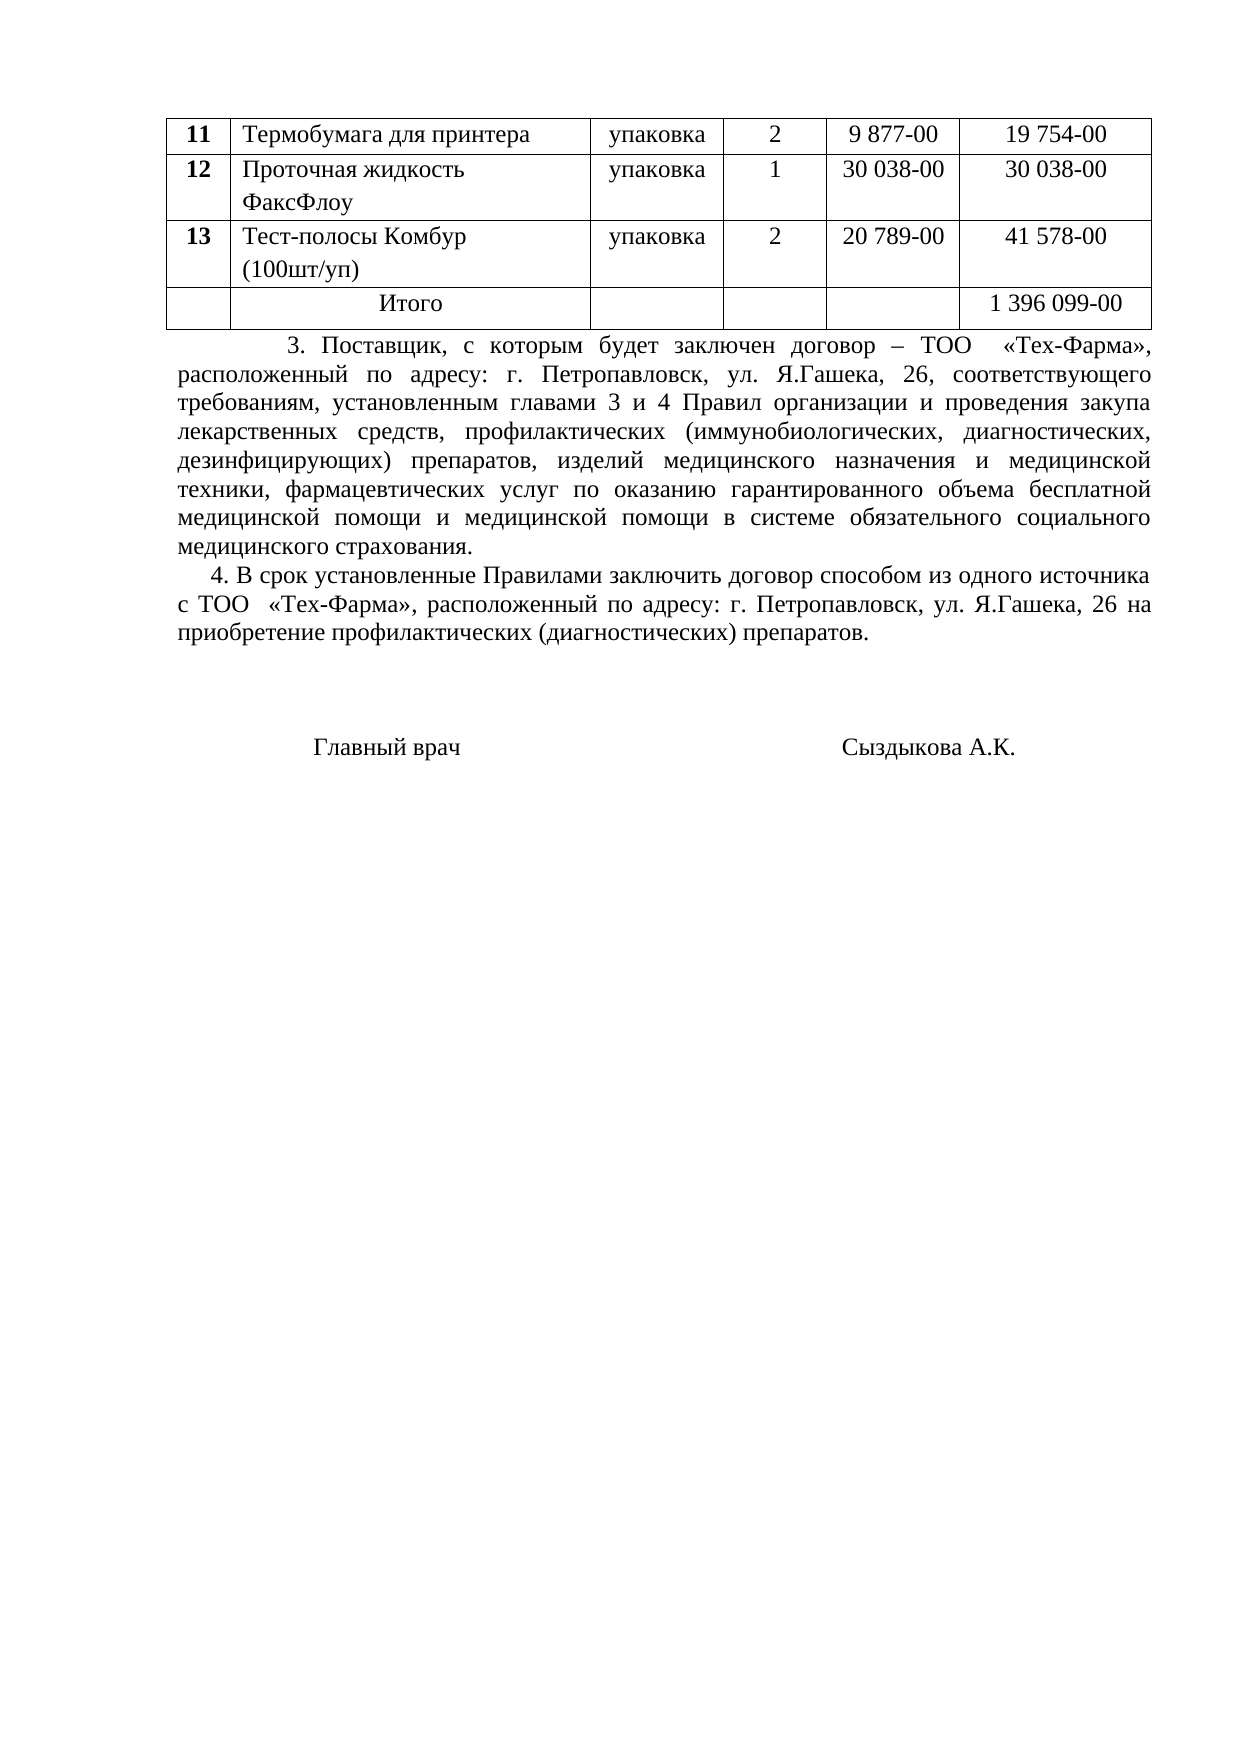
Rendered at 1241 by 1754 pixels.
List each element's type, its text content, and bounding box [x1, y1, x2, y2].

table_cell [591, 288, 723, 329]
table_cell 12 [167, 155, 230, 220]
table_cell Проточная жидкость ФаксФлоу [231, 155, 590, 220]
table_cell 20 789-00 [827, 221, 959, 287]
table_cell [724, 288, 826, 329]
table_cell упаковка [591, 155, 723, 220]
table_cell упаковка [591, 119, 723, 153]
table_cell 2 [724, 221, 826, 287]
table_cell Тест-полосы Комбур (100шт/уп) [231, 221, 590, 287]
table_cell 13 [167, 221, 230, 287]
text 3. Поставщик, с которым будет заключен договор – ТОО «Тех-Фарма», расположенный по адресу: г. Петропавловск, ул. Я.Гашека, 26, соответствующего требованиям, установленным главами 3 и 4 Правил организации и проведения закупа лекарственных средств, профилактических (иммунобиологических, диагностических, дезинфицирующих) препаратов, изделий медицинского назначения и медицинской техники, фармацевтических услуг по оказанию гарантированного объема бесплатной медицинской помощи и медицинской помощи в системе обязательного социального медицинского страхования. [177, 330, 1152, 560]
table_cell 30 038-00 [827, 155, 959, 220]
text 4. В срок установленные Правилами заключить договор способом из одного источника с ТОО «Тех-Фарма», расположенный по адресу: г. Петропавловск, ул. Я.Гашека, 26 на приобретение профилактических (диагностических) препаратов. [177, 560, 1152, 646]
table_cell 19 754-00 [960, 119, 1151, 153]
table_cell 41 578-00 [960, 221, 1151, 287]
table_cell 11 [167, 119, 230, 153]
text Главный врач Сыздыкова А.К. [177, 732, 1152, 761]
table_cell упаковка [591, 221, 723, 287]
table_cell [167, 288, 230, 329]
table_cell 1 [724, 155, 826, 220]
table_cell Термобумага для принтера [231, 119, 590, 153]
table_cell 30 038-00 [960, 155, 1151, 220]
table_cell 1 396 099-00 [960, 288, 1151, 329]
table_cell Итого [231, 288, 590, 329]
table_cell 9 877-00 [827, 119, 959, 153]
table_cell [827, 288, 959, 329]
table_cell 2 [724, 119, 826, 153]
